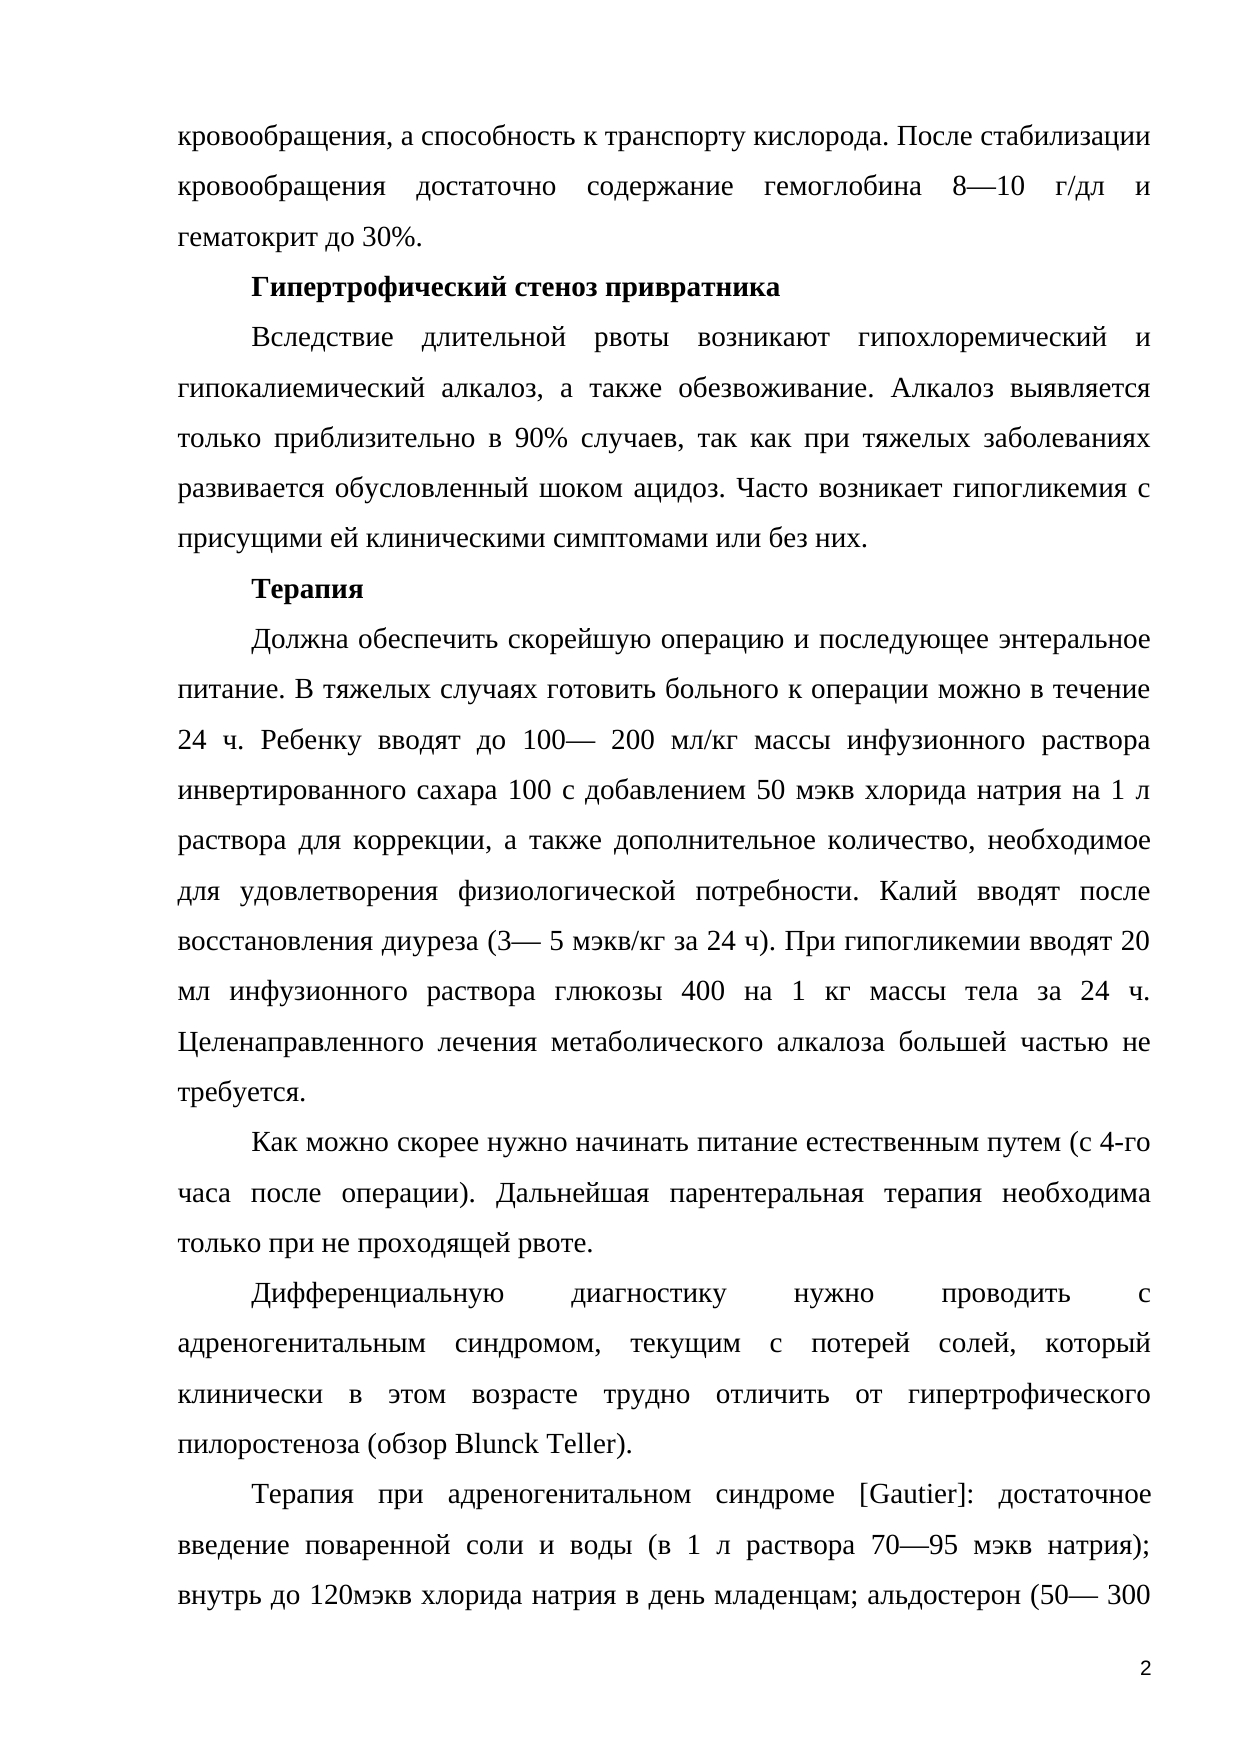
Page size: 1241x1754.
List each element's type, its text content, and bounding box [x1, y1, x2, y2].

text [177, 1477, 1152, 1611]
text Терапия [177, 571, 1152, 604]
text Гипертрофический стеноз привратника [177, 269, 1152, 303]
text Как можно скорее нужно начинать питание естественным путем (с 4-го часа после операции). Дальнейшая парентеральная терапия необходима только при не проходящей рвоте. [177, 1124, 1152, 1258]
text Вследствие длительной рвоты возникают гипохлоремический и гипокалиемический алкалоз, а также обезвоживание. Алкалоз выявляется только приблизительно в 90% случаев, так как при тяжелых заболеваниях развивается обусловленный шоком ацидоз. Часто возникает гипогликемия с присущими ей клиническими симптомами или без них. [177, 319, 1152, 554]
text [177, 118, 1152, 252]
text Должна обеспечить скорейшую операцию и последующее энтеральное питание. В тяжелых случаях готовить больного к операции можно в течение 24 ч. Ребенку вводят до 100— 200 мл/кг массы инфузионного раствора инвертированного сахара 100 с добавлением 50 мэкв хлорида натрия на 1 л раствора для коррекции, а также дополнительное количество, необходимое для удовлетворения физиологической потребности. Калий вводят после восстановления диуреза (3— 5 мэкв/кг за 24 ч). При гипогликемии вводят 20 мл инфузионного раствора глюкозы 400 на 1 кг массы тела за 24 ч. Целенаправленного лечения метаболического алкалоза большей частью не требуется. [177, 621, 1152, 1108]
text Дифференциальную диагностику нужно проводить с адреногенитальным синдромом, текущим с потерей солей, который клинически в этом возрасте трудно отличить от гипертрофического пилоростеноза (обзор Blunck Teller). [177, 1275, 1152, 1460]
